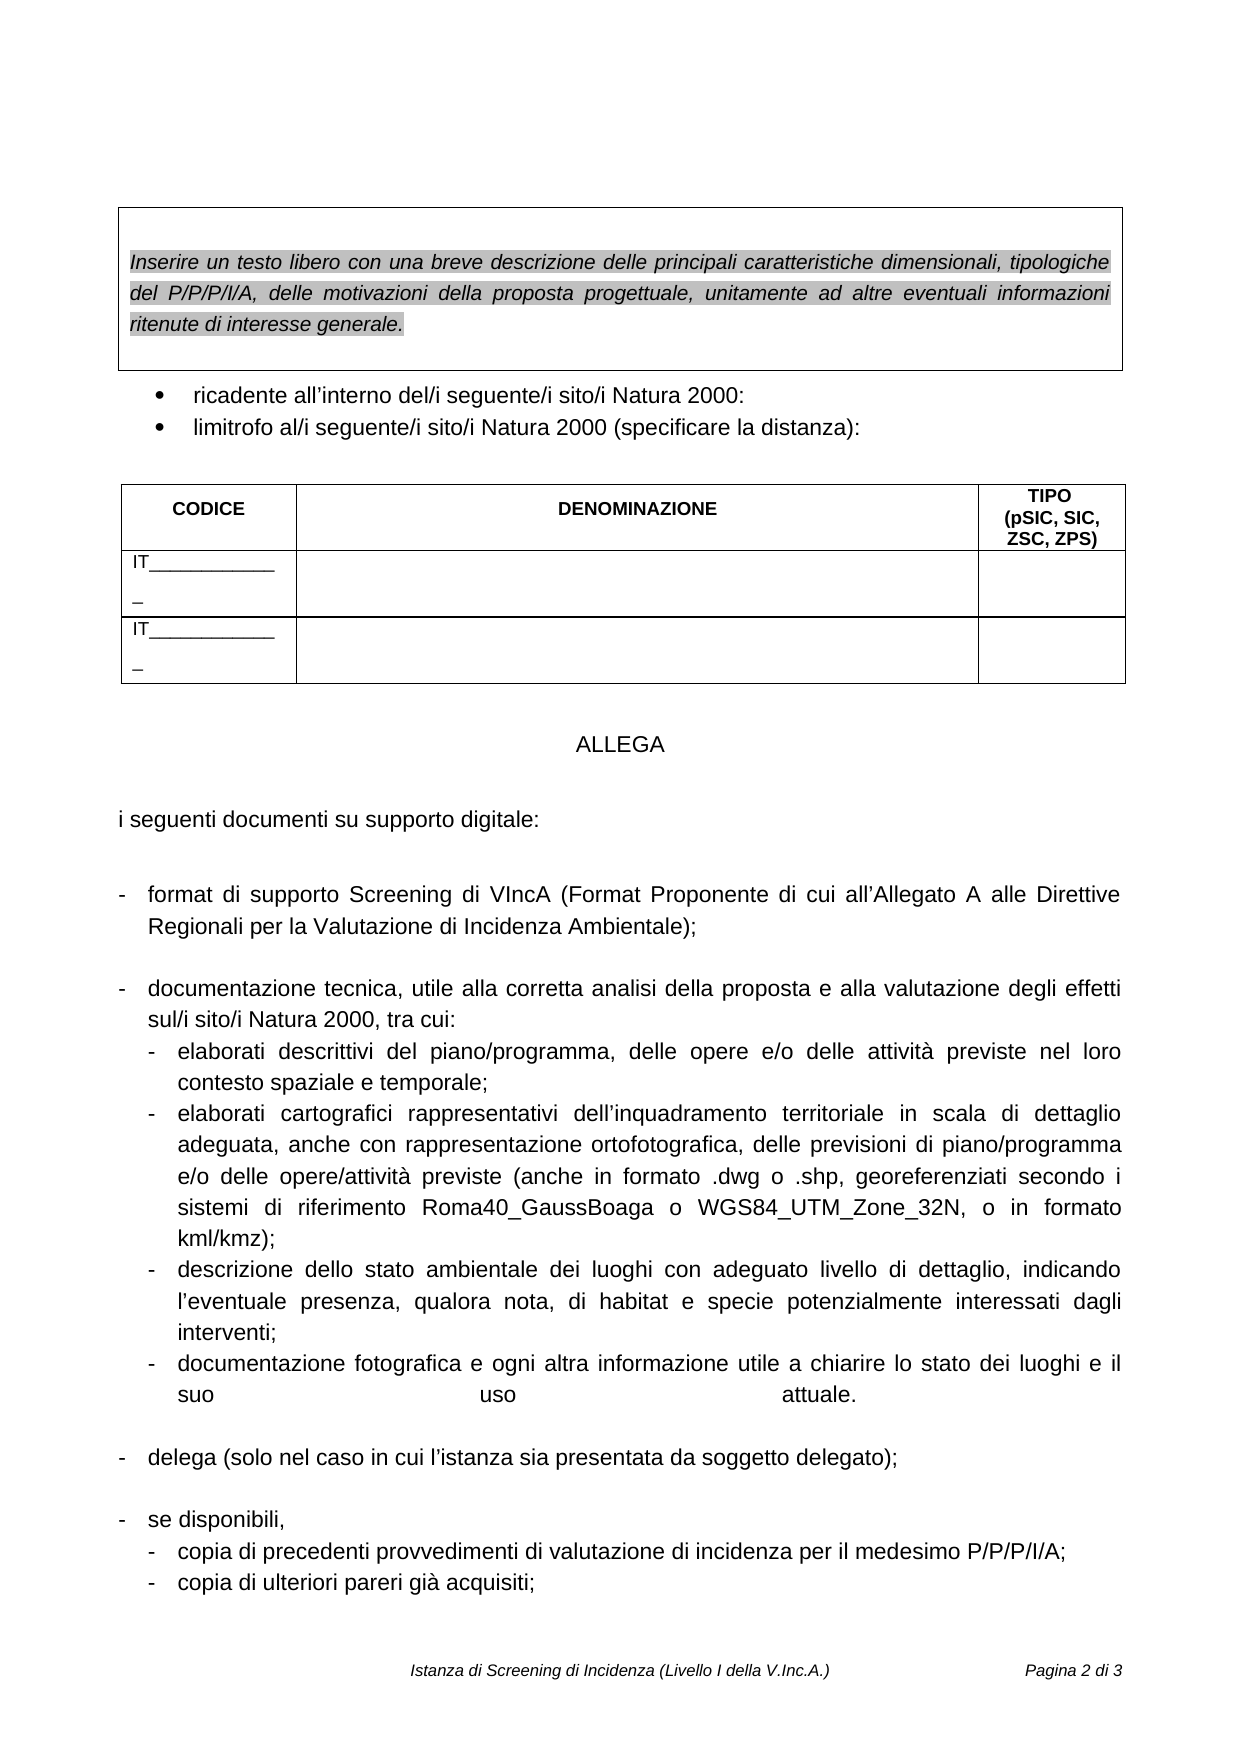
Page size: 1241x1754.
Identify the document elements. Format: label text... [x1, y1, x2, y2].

list delega (solo nel caso in cui l’istanza sia presentata da soggetto delegato); [118, 1439, 1122, 1470]
list ricadente all’interno del/i seguente/i sito/i Natura 2000: [156, 378, 1122, 409]
table_cell [297, 551, 978, 616]
table_header CODICE [122, 485, 296, 549]
list se disponibili, [118, 1502, 1122, 1533]
list documentazione fotografica e ogni altra informazione utile a chiarire lo stato dei luoghi e il suo uso attuale. [148, 1345, 1122, 1439]
table_cell [979, 618, 1125, 683]
list elaborati cartografici rappresentativi dell’inquadramento territoriale in scala di dettaglio adeguata, anche con rappresentazione ortofotografica, delle previsioni di piano/programma e/o delle opere/attività previste (anche in formato .dwg o .shp, georeferenziati secondo i sistemi di riferimento Roma40_GaussBoaga o WGS84_UTM_Zone_32N, o in formato kml/kmz); [148, 1095, 1122, 1252]
table_header DENOMINAZIONE [297, 485, 978, 549]
list format di supporto Screening di VIncA (Format Proponente di cui all’Allegato A alle Direttive Regionali per la Valutazione di Incidenza Ambientale); [118, 877, 1122, 939]
table_header Inserire un testo libero con una breve descrizione delle principali caratteristiche dimensionali, tipologiche del P/P/P/I/A, delle motivazioni della proposta progettuale, unitamente ad altre eventuali informazioni ritenute di interesse generale. [119, 208, 1122, 370]
table_cell IT_____________ [122, 618, 296, 683]
table_cell [979, 551, 1125, 616]
list copia di precedenti provvedimenti di valutazione di incidenza per il medesimo P/P/P/I/A; [148, 1533, 1122, 1564]
table_cell [297, 618, 978, 683]
list documentazione tecnica, utile alla corretta analisi della proposta e alla valutazione degli effetti sul/i sito/i Natura 2000, tra cui: [118, 970, 1122, 1033]
list limitrofo al/i seguente/i sito/i Natura 2000 (specificare la distanza): [156, 409, 1122, 440]
table_cell IT_____________ [122, 551, 296, 616]
table_header TIPO (pSIC, SIC, ZSC, ZPS) [979, 485, 1125, 549]
text ALLEGA [118, 727, 1122, 758]
list elaborati descrittivi del piano/programma, delle opere e/o delle attività previste nel loro contesto spaziale e temporale; [148, 1033, 1122, 1095]
list descrizione dello stato ambientale dei luoghi con adeguato livello di dettaglio, indicando l’eventuale presenza, qualora nota, di habitat e specie potenzialmente interessati dagli interventi; [148, 1252, 1122, 1345]
text i seguenti documenti su supporto digitale: [118, 802, 1122, 833]
list copia di ulteriori pareri già acquisiti; [148, 1564, 1122, 1595]
